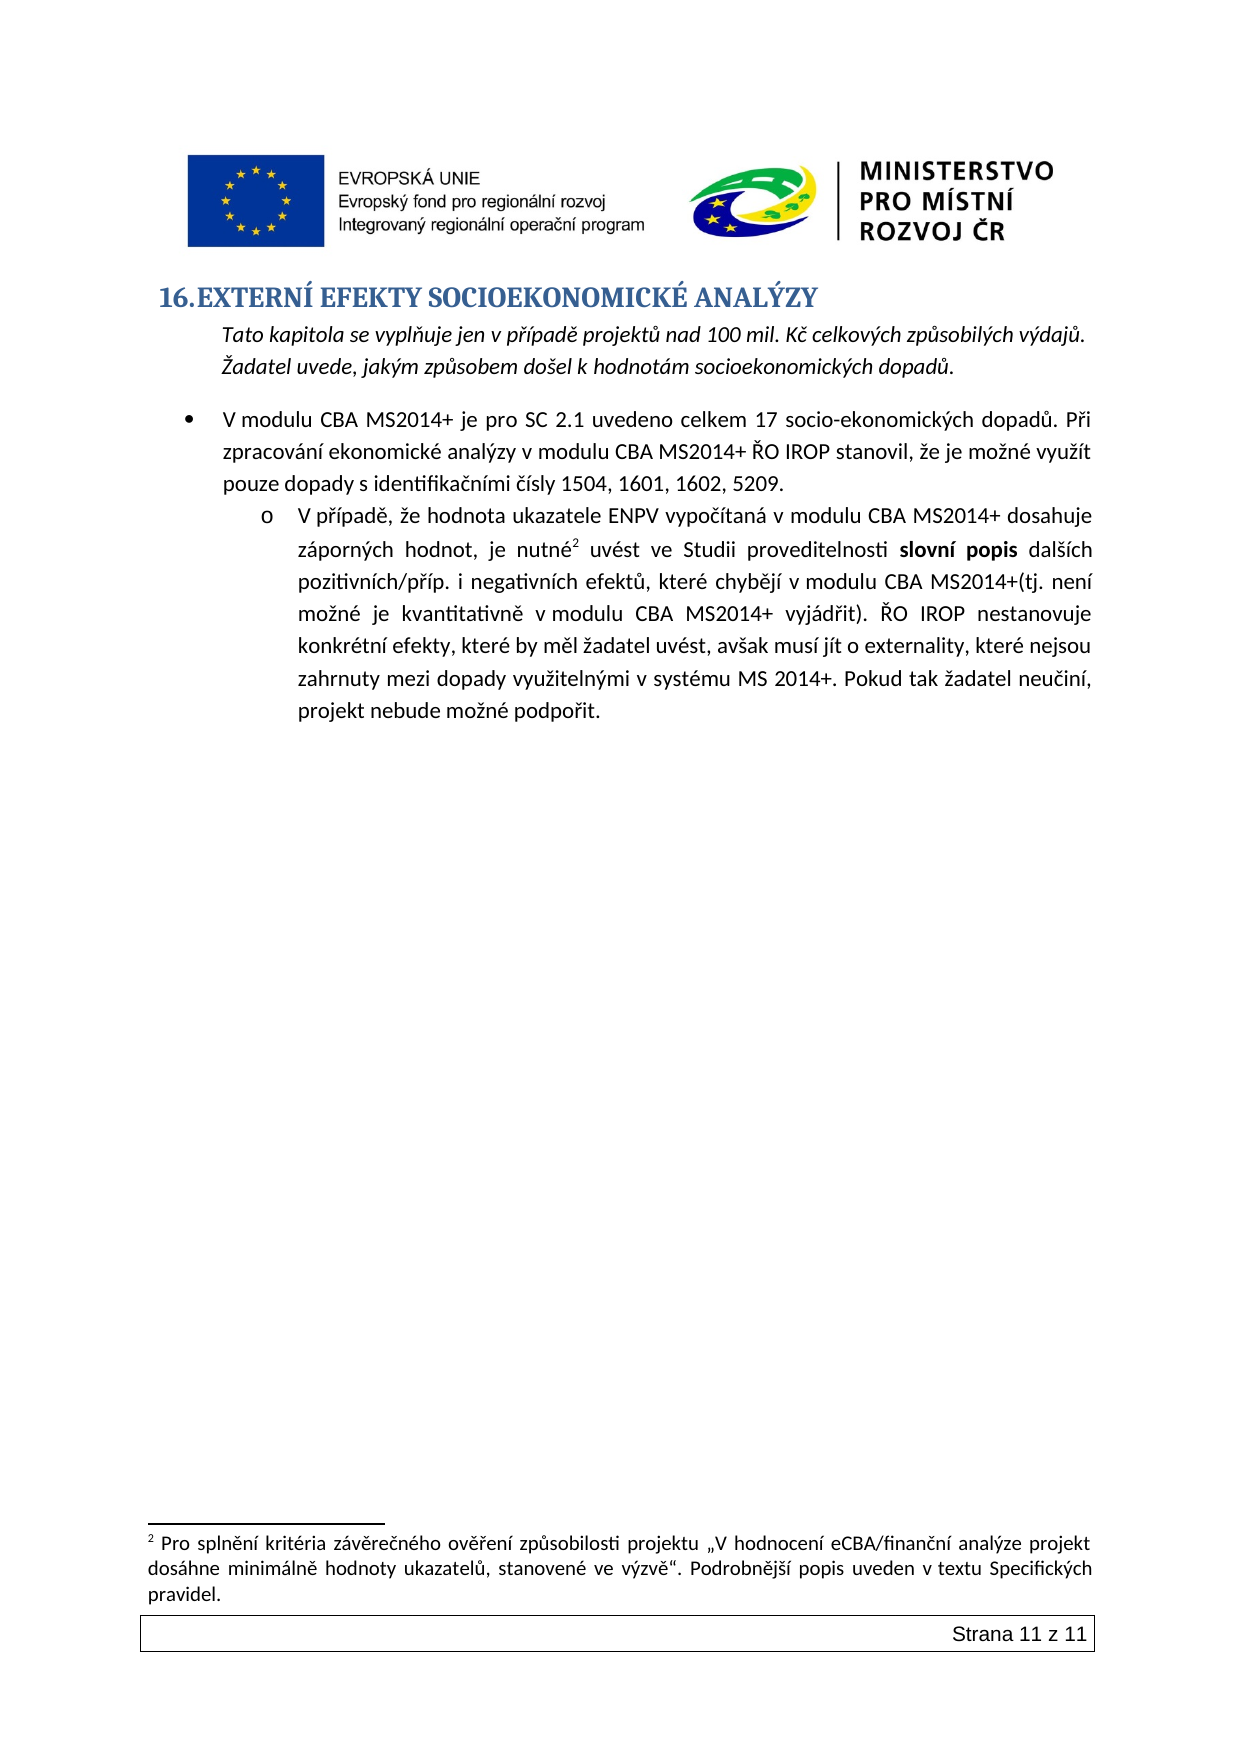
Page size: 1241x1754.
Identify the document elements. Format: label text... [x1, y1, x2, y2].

text Tato kapitola se vyplňuje jen v případě projektů nad 100 mil. Kč celkových způsobilých výdajů. Žadatel uvede, jakým způsobem došel k hodnotám socioekonomických dopadů. [221, 320, 1093, 380]
list V modulu CBA MS2014+ je pro SC 2.1 uvedeno celkem 17 socio-ekonomických dopadů. Při zpracování ekonomické analýzy v modulu CBA MS2014+ ŘO IROP stanovil, že je možné využít pouze dopady s identifikačními čísly 1504, 1601, 1602, 5209. [185, 405, 1093, 497]
picture [157, 123, 1083, 277]
list V případě, že hodnota ukazatele ENPV vypočítaná v modulu CBA MS2014+ dosahuje záporných hodnot, je nutné uvést ve Studii proveditelnosti slovní popis dalších pozitivních/příp. i negativních efektů, které chybějí v modulu CBA MS2014+(tj. není možné je kvantitativně v modulu CBA MS2014+ vyjádřit). ŘO IROP nestanovuje konkrétní efekty, které by měl žadatel uvést, avšak musí jít o externality, které nejsou zahrnuty mezi dopady využitelnými v systému MS 2014+. Pokud tak žadatel neučiní, projekt nebude možné podpořit. [260, 502, 1093, 724]
